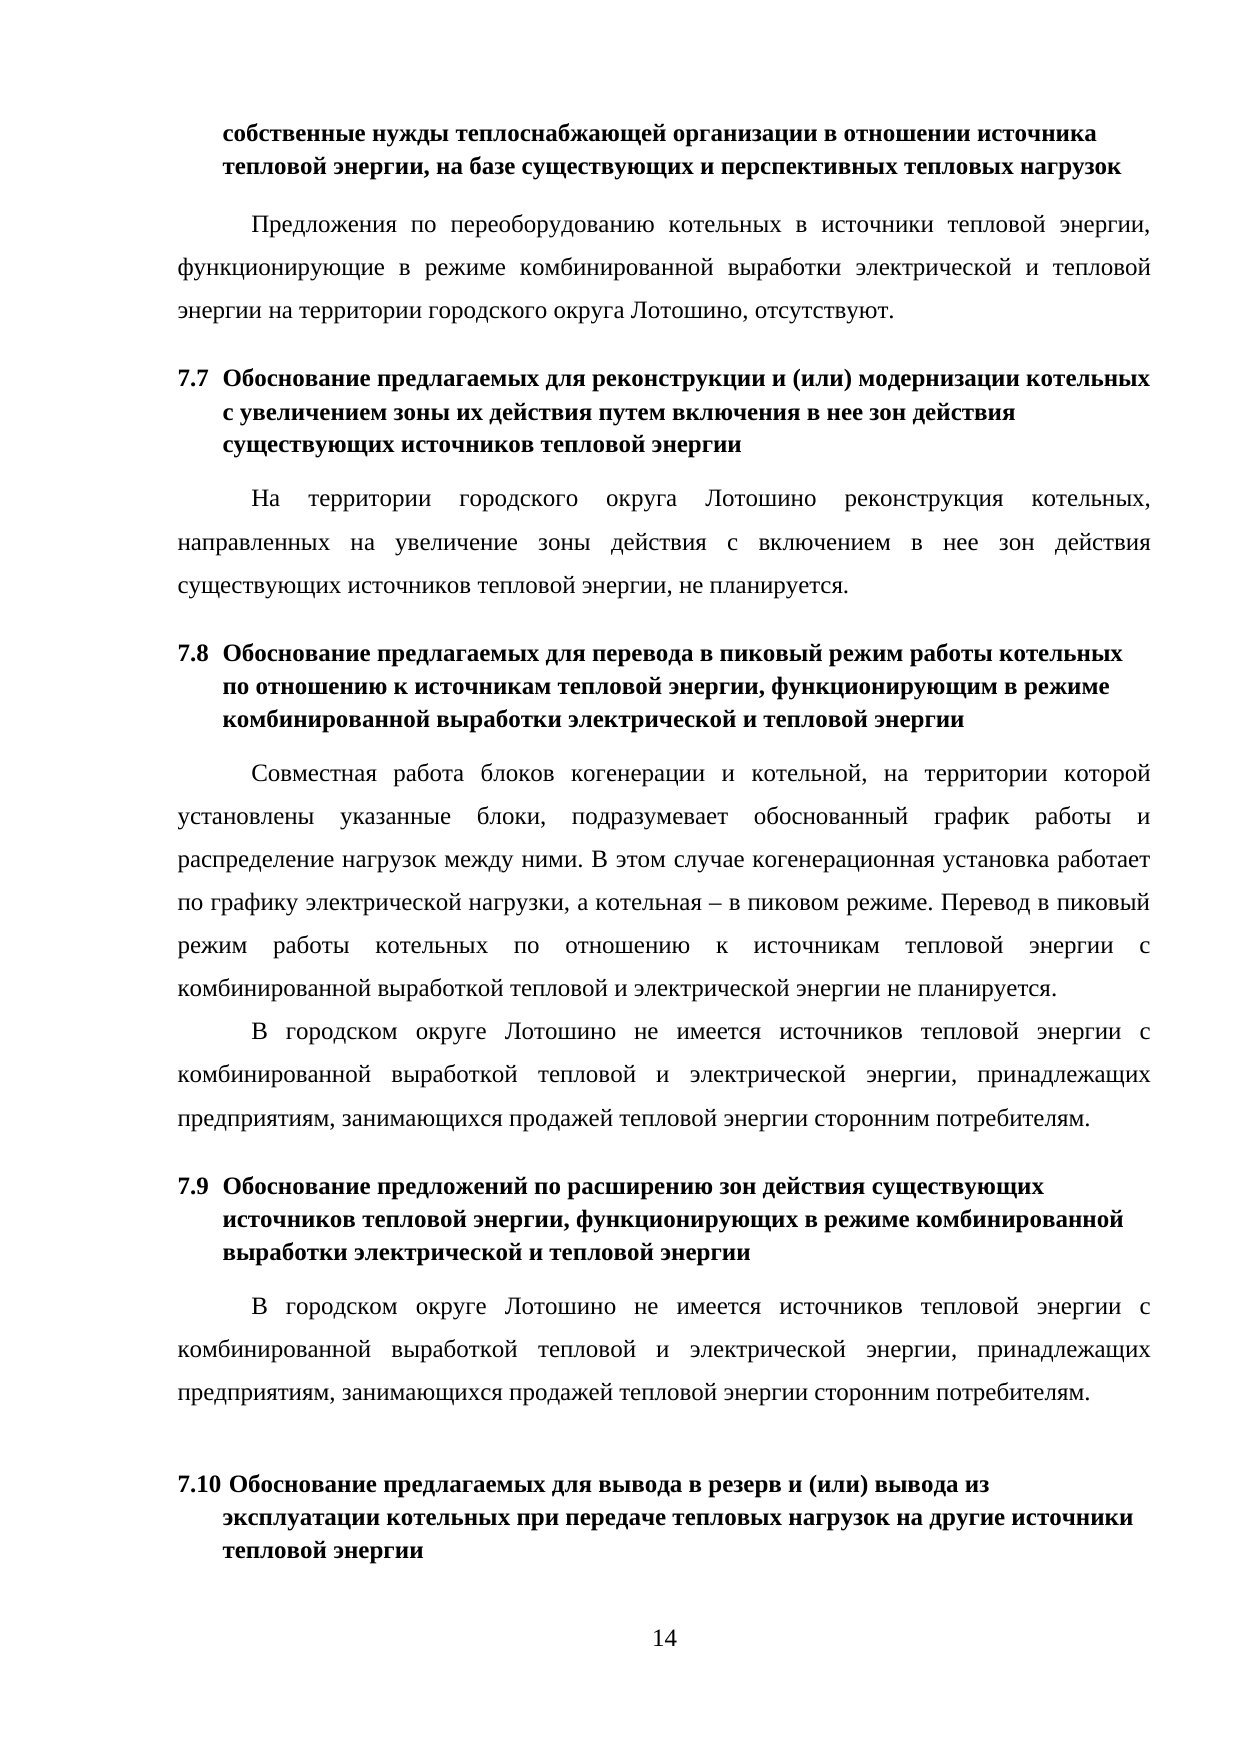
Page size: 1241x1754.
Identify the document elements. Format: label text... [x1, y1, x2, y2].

subtitle Обоснование предлагаемых для реконструкции и (или) модернизации котельных с увеличением зоны их действия путем включения в нее зон действия существующих источников тепловой энергии [177, 363, 1152, 458]
text В городском округе Лотошино не имеется источников тепловой энергии с комбинированной выработкой тепловой и электрической энергии, принадлежащих предприятиям, занимающихся продажей тепловой энергии сторонним потребителям. [177, 1291, 1152, 1406]
subtitle Обоснование предложений по расширению зон действия существующих источников тепловой энергии, функционирующих в режиме комбинированной выработки электрической и тепловой энергии [177, 1171, 1152, 1266]
text В городском округе Лотошино не имеется источников тепловой энергии с комбинированной выработкой тепловой и электрической энергии, принадлежащих предприятиям, занимающихся продажей тепловой энергии сторонним потребителям. [177, 1016, 1152, 1131]
text На территории городского округа Лотошино реконструкция котельных, направленных на увеличение зоны действия с включением в нее зон действия существующих источников тепловой энергии, не планируется. [177, 483, 1152, 598]
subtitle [177, 118, 1152, 180]
text Предложения по переоборудованию котельных в источники тепловой энергии, функционирующие в режиме комбинированной выработки электрической и тепловой энергии на территории городского округа Лотошино, отсутствуют. [177, 209, 1152, 324]
subtitle Обоснование предлагаемых для вывода в резерв и (или) вывода из эксплуатации котельных при передаче тепловых нагрузок на другие источники тепловой энергии [177, 1469, 1152, 1564]
subtitle Обоснование предлагаемых для перевода в пиковый режим работы котельных по отношению к источникам тепловой энергии, функционирующим в режиме комбинированной выработки электрической и тепловой энергии [177, 638, 1152, 733]
text Совместная работа блоков когенерации и котельной, на территории которой установлены указанные блоки, подразумевает обоснованный график работы и распределение нагрузок между ними. В этом случае когенерационная установка работает по графику электрической нагрузки, а котельная – в пиковом режиме. Перевод в пиковый режим работы котельных по отношению к источникам тепловой энергии с комбинированной выработкой тепловой и электрической энергии не планируется. [177, 758, 1152, 1002]
